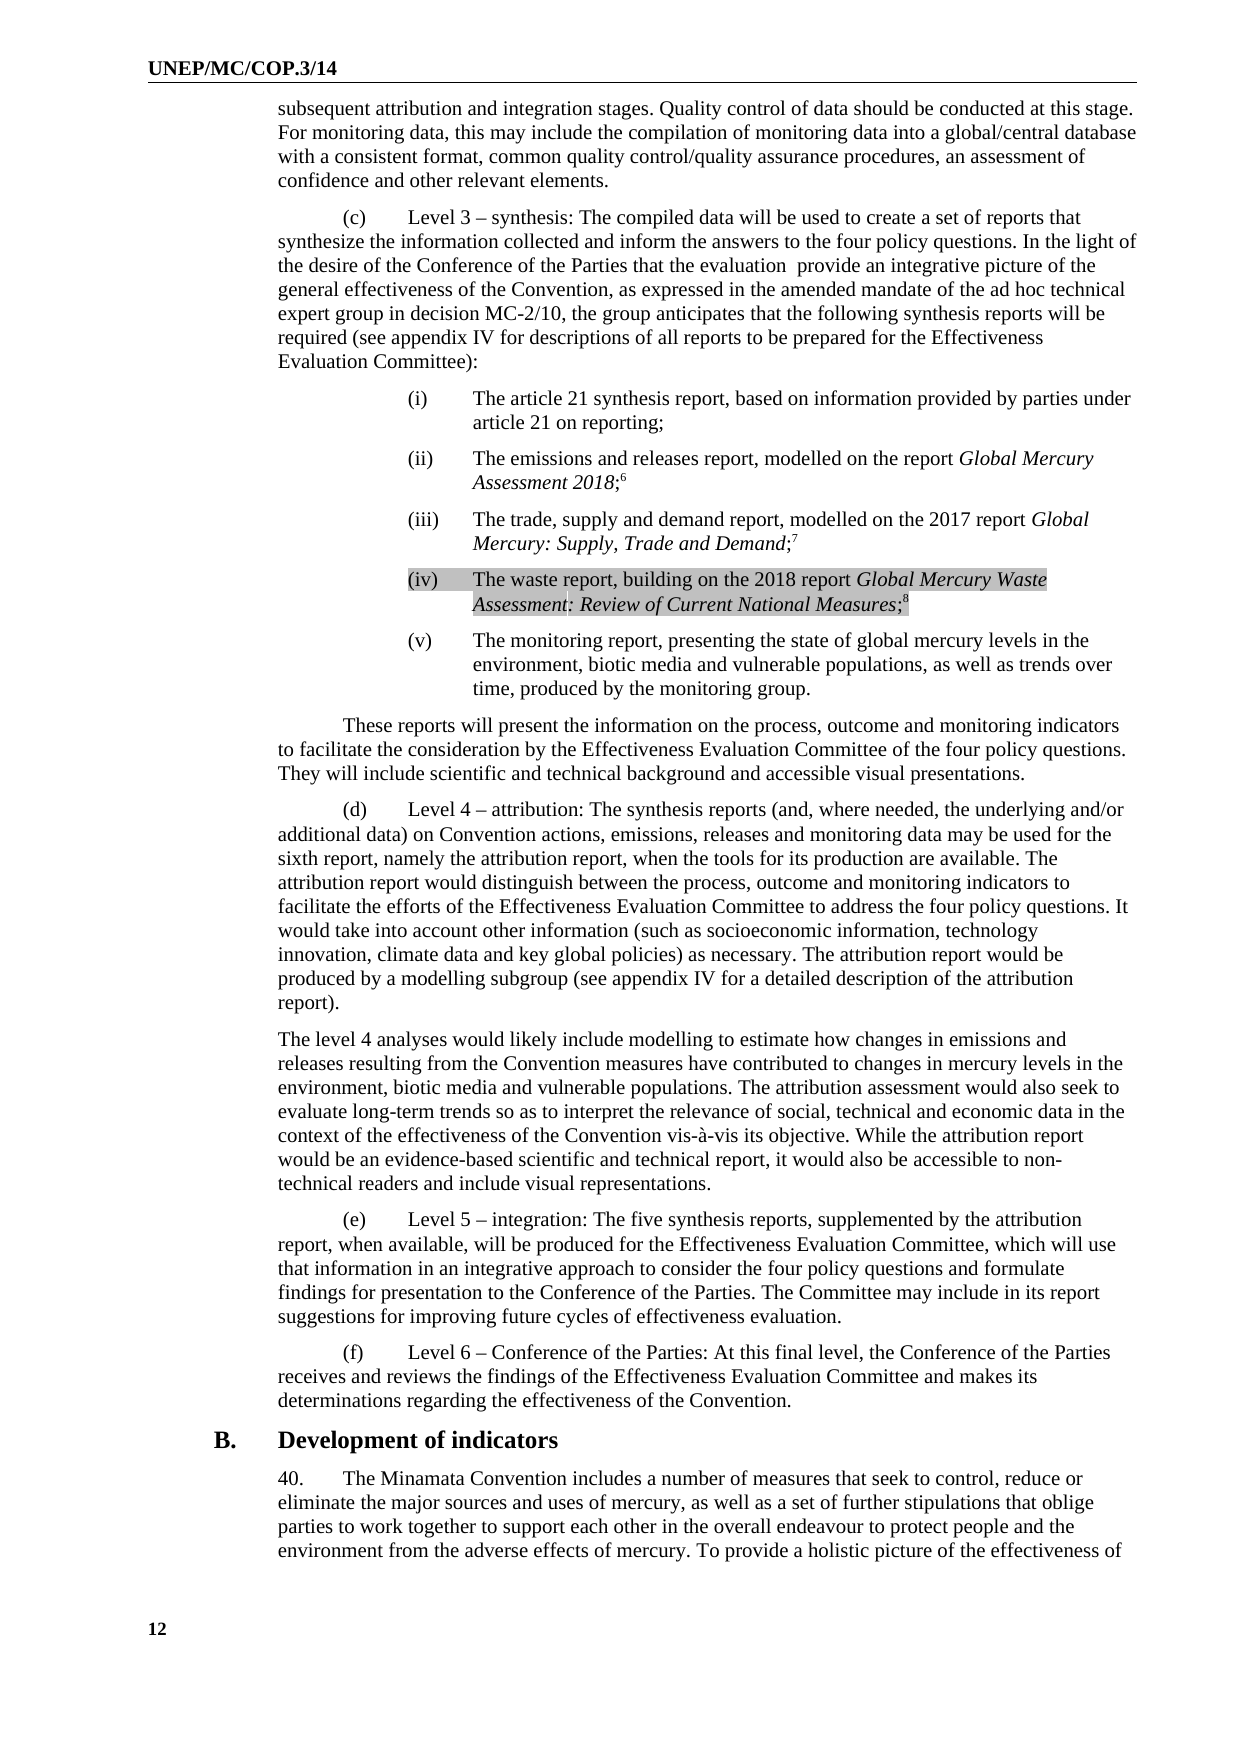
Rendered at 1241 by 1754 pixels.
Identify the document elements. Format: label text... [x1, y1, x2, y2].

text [278, 1466, 1137, 1562]
list The waste report, building on the 2018 report Global Mercury Waste Assessment: Review of Current National Measures;8 [408, 567, 1137, 616]
list The monitoring report, presenting the state of global mercury levels in the environment, biotic media and vulnerable populations, as well as trends over time, produced by the monitoring group. [408, 628, 1137, 700]
list These reports will present the information on the process, outcome and monitoring indicators to facilitate the consideration by the Effectiveness Evaluation Committee of the four policy questions. They will include scientific and technical background and accessible visual presentations. [278, 713, 1137, 785]
list Level 6 – Conference of the Parties: At this final level, the Conference of the Parties receives and reviews the findings of the Effectiveness Evaluation Committee and makes its determinations regarding the effectiveness of the Convention. [278, 1340, 1137, 1412]
text B. Development of indicators [148, 1425, 1107, 1454]
list Level 5 – integration: The five synthesis reports, supplemented by the attribution report, when available, will be produced for the Effectiveness Evaluation Committee, which will use that information in an integrative approach to consider the four policy questions and formulate findings for presentation to the Conference of the Parties. The Committee may include in its report suggestions for improving future cycles of effectiveness evaluation. [278, 1207, 1137, 1328]
list The level 4 analyses would likely include modelling to estimate how changes in emissions and releases resulting from the Convention measures have contributed to changes in mercury levels in the environment, biotic media and vulnerable populations. The attribution assessment would also seek to evaluate long-term trends so as to interpret the relevance of social, technical and economic data in the context of the effectiveness of the Convention vis-à-vis its objective. While the attribution report would be an evidence-based scientific and technical report, it would also be accessible to non-technical readers and include visual representations. [278, 1026, 1137, 1195]
list The trade, supply and demand report, modelled on the 2017 report Global Mercury: Supply, Trade and Demand;7 [408, 507, 1137, 555]
list Level 3 – synthesis: The compiled data will be used to create a set of reports that synthesize the information collected and inform the answers to the four policy questions. In the light of the desire of the Conference of the Parties that the evaluation provide an integrative picture of the general effectiveness of the Convention, as expressed in the amended mandate of the ad hoc technical expert group in decision MC-2/10, the group anticipates that the following synthesis reports will be required (see appendix IV for descriptions of all reports to be prepared for the Effectiveness Evaluation Committee): [278, 204, 1137, 373]
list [278, 96, 1137, 192]
list The article 21 synthesis report, based on information provided by parties under article 21 on reporting; [408, 386, 1137, 434]
list Level 4 – attribution: The synthesis reports (and, where needed, the underlying and/or additional data) on Convention actions, emissions, releases and monitoring data may be used for the sixth report, namely the attribution report, when the tools for its production are available. The attribution report would distinguish between the process, outcome and monitoring indicators to facilitate the efforts of the Effectiveness Evaluation Committee to address the four policy questions. It would take into account other information (such as socioeconomic information, technology innovation, climate data and key global policies) as necessary. The attribution report would be produced by a modelling subgroup (see appendix IV for a detailed description of the attribution report). [278, 797, 1137, 1014]
list The emissions and releases report, modelled on the report Global Mercury Assessment 2018;6 [408, 446, 1137, 494]
